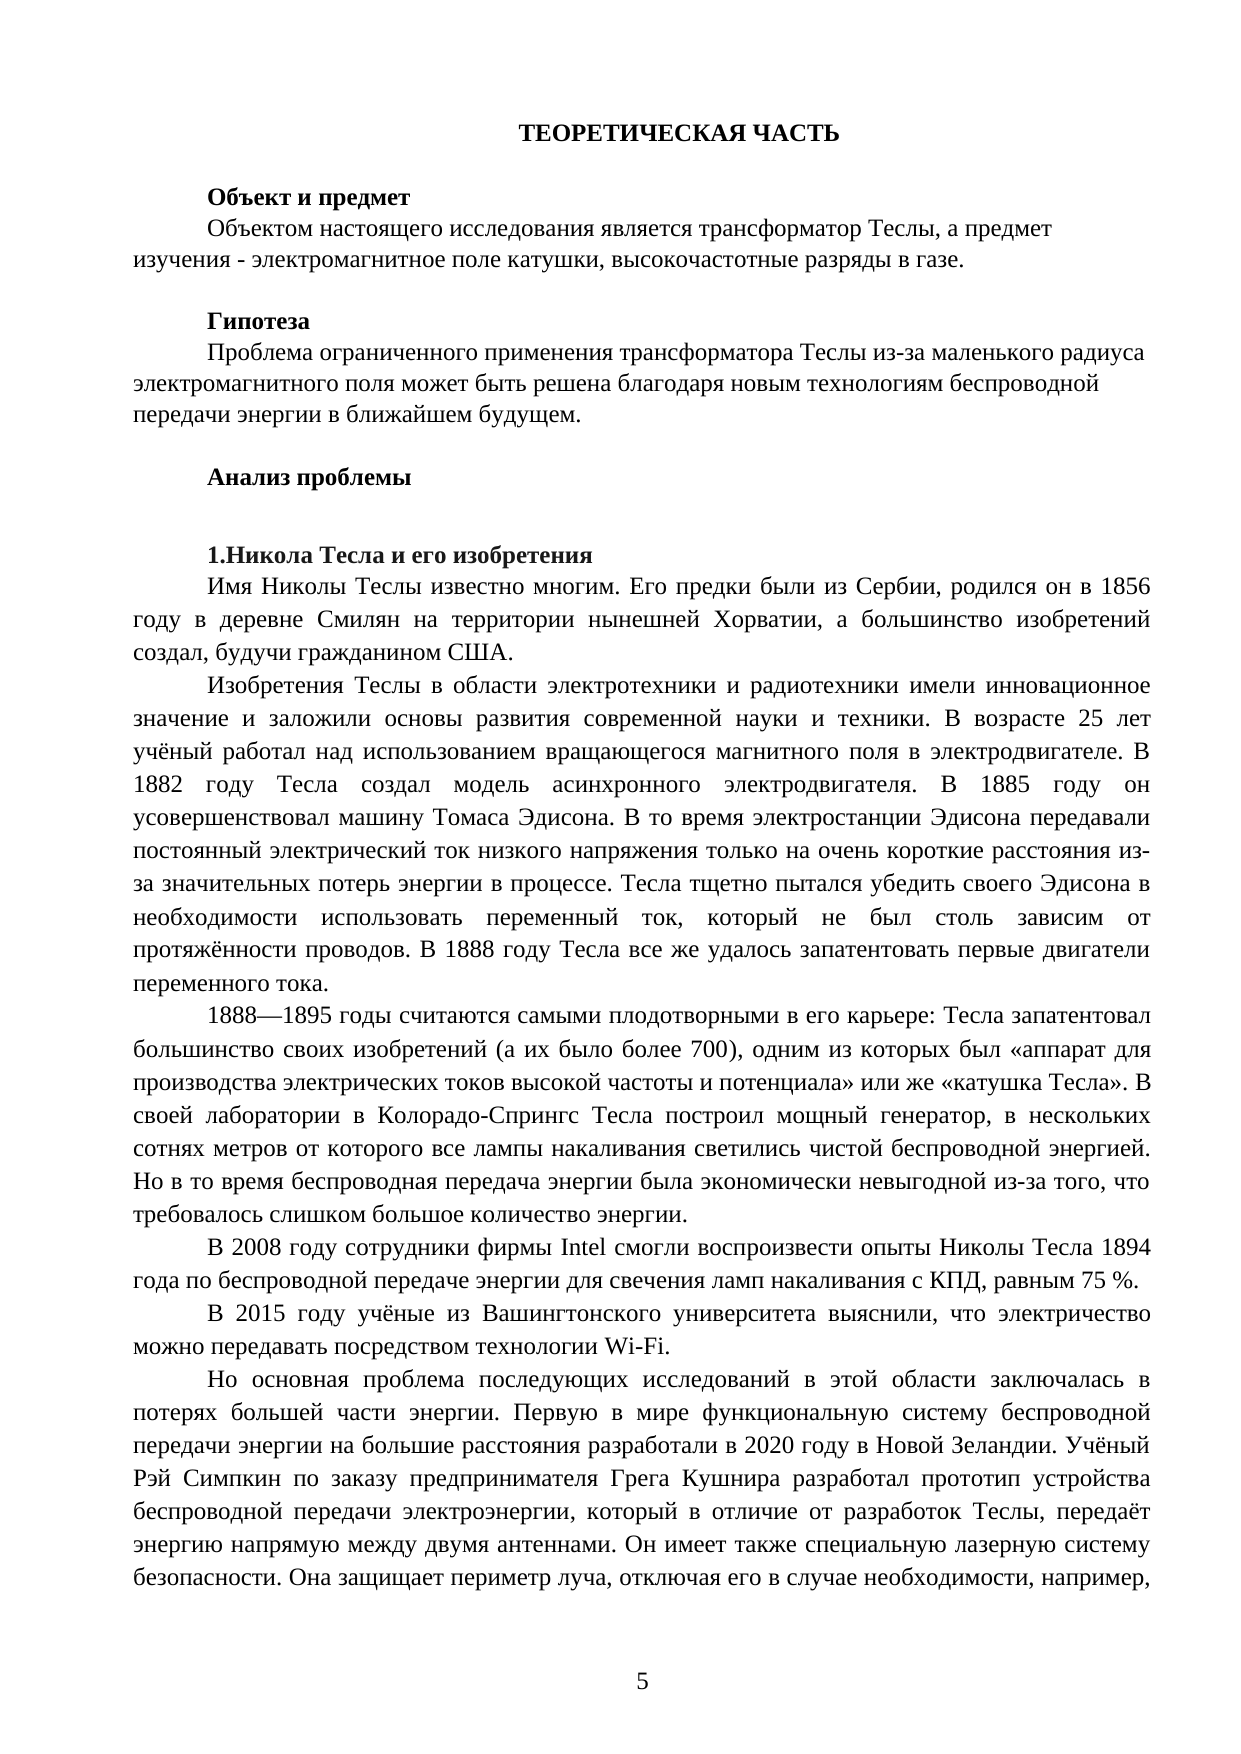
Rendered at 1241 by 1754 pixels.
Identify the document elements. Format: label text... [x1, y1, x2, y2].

text Имя Николы Теслы известно многим. Его предки были из Сербии, родился он в 1856 году в деревне Смилян на территории нынешней Хорватии, а большинство изобретений создал, будучи гражданином США. [133, 571, 1152, 604]
text Проблема ограниченного применения трансформатора Теслы из-за маленького радиуса электромагнитного поля может быть решена благодаря новым технологиям беспроводной передачи энергии в ближайшем будущем. [133, 337, 1152, 428]
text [133, 1364, 1152, 1591]
text Имя Николы Теслы известно многим. Его предки были из Сербии, родился он в 1856 году в деревне Смилян на территории нынешней Хорватии, а большинство изобретений создал, будучи гражданином США. [133, 633, 1152, 666]
subtitle Гипотеза [133, 306, 1152, 335]
text Объектом настоящего исследования является трансформатор Теслы, а предмет изучения - электромагнитное поле катушки, высокочастотные разряды в газе. [133, 213, 1152, 273]
text В 2015 году учёные из Вашингтонского университета выяснили, что электричество можно передавать посредством технологии Wi-Fi. [133, 1298, 1152, 1359]
subtitle Анализ проблемы [133, 462, 1152, 490]
subtitle Объект и предмет [133, 182, 1152, 211]
subtitle 1.Никола Тесла и его изобретения [133, 540, 1152, 569]
text В 2008 году сотрудники фирмы Intel смогли воспроизвести опыты Николы Тесла 1894 года по беспроводной передаче энергии для свечения ламп накаливания с КПД, равным 75 %. [133, 1232, 1152, 1293]
subtitle ТЕОРЕТИЧЕСКАЯ ЧАСТЬ [133, 118, 1152, 147]
